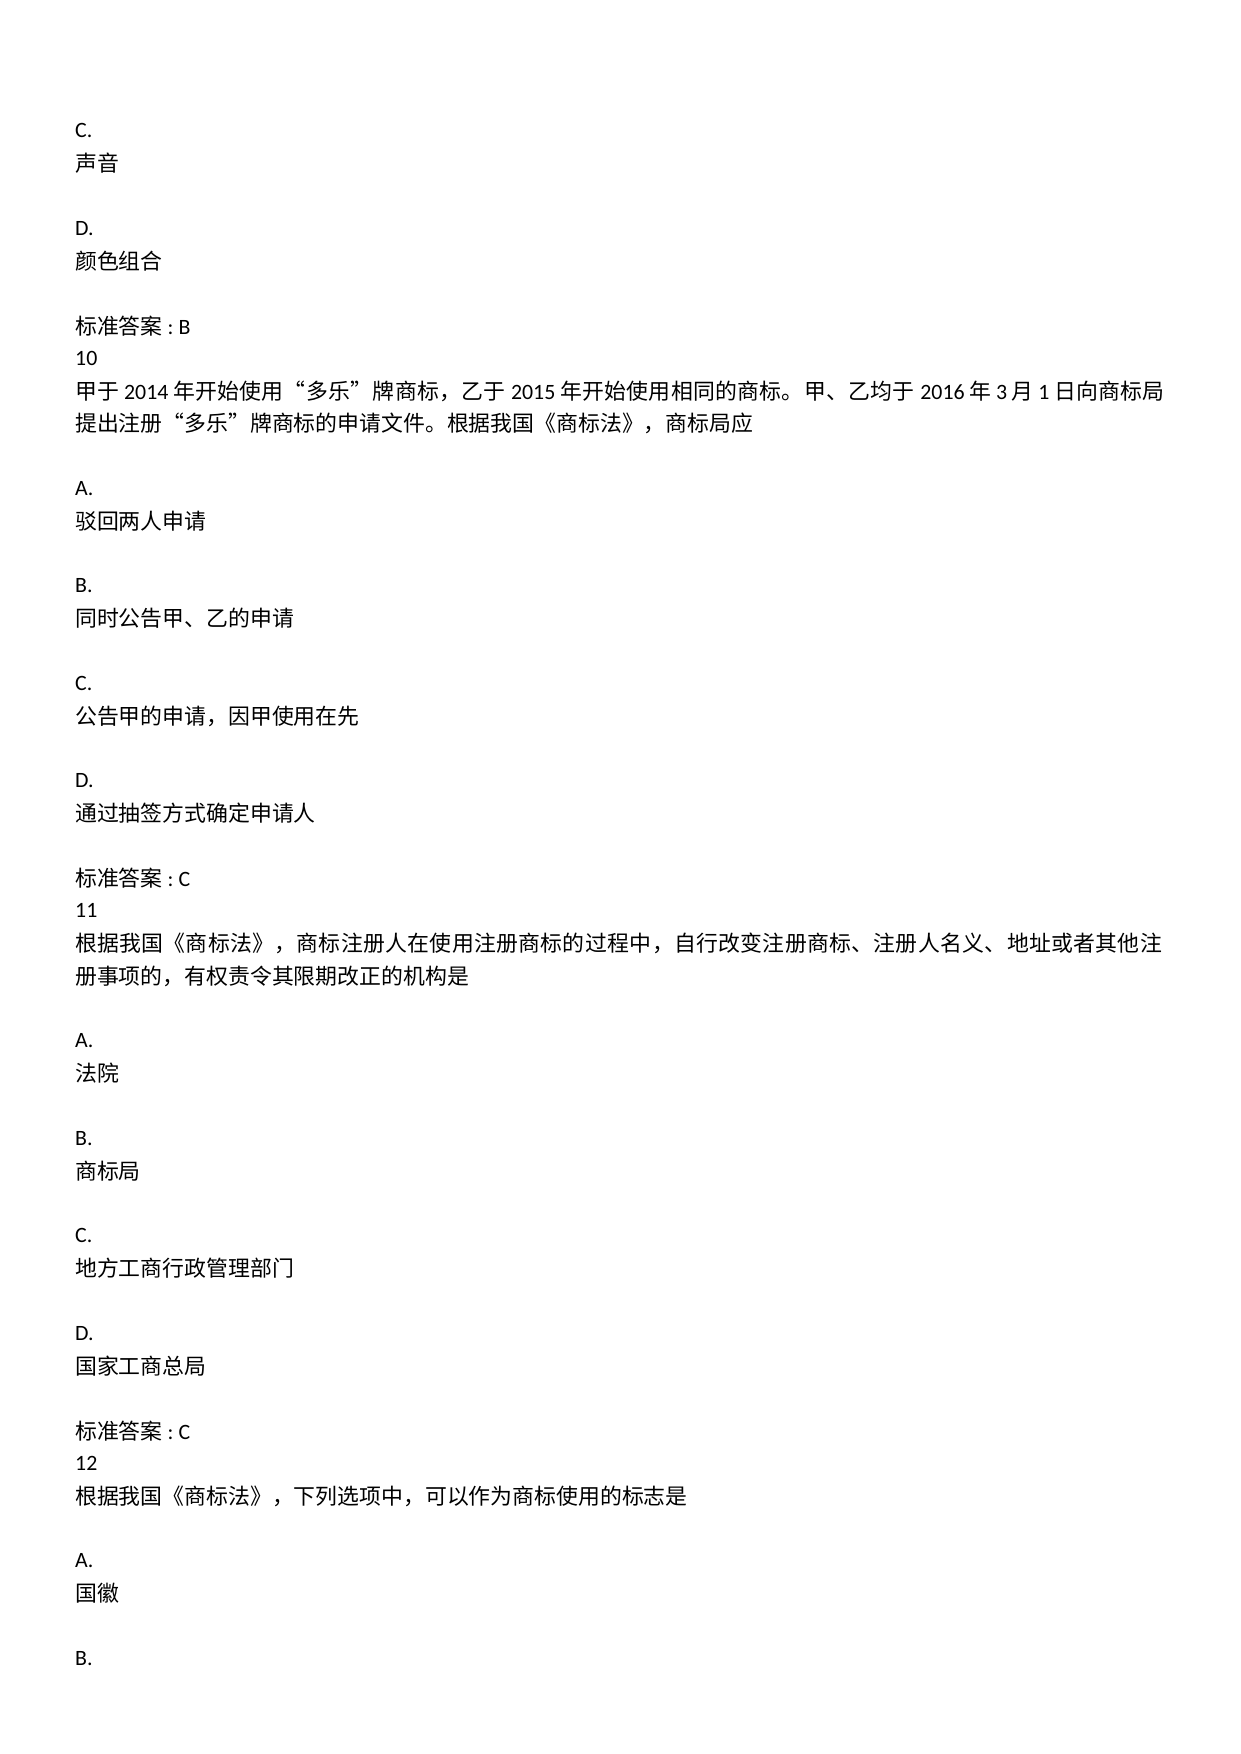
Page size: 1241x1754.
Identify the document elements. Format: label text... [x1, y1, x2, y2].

text 商标局 [75, 1153, 1165, 1186]
text 颜色组合 [75, 243, 1165, 276]
text B. [75, 568, 1165, 601]
text 11 [75, 893, 1165, 926]
text 国家工商总局 [75, 1348, 1165, 1381]
text 10 [75, 341, 1165, 373]
text C. [75, 1218, 1165, 1251]
text C. [75, 113, 1165, 146]
text 法院 [75, 1056, 1165, 1088]
text 通过抽签方式确定申请人 [75, 796, 1165, 828]
text A. [75, 471, 1165, 503]
text A. [75, 1543, 1165, 1576]
text 12 [75, 1446, 1165, 1478]
text D. [75, 1316, 1165, 1348]
text 标准答案 : B [75, 308, 1165, 341]
text 根据我国《商标法》，商标注册人在使用注册商标的过程中，自行改变注册商标、注册人名义、地址或者其他注册事项的，有权责令其限期改正的机构是 [75, 926, 1165, 991]
text 国徽 [75, 1576, 1165, 1608]
text 同时公告甲、乙的申请 [75, 601, 1165, 633]
text 驳回两人申请 [75, 503, 1165, 536]
text B. [75, 1641, 1165, 1673]
text 根据我国《商标法》，下列选项中，可以作为商标使用的标志是 [75, 1478, 1165, 1511]
text D. [75, 763, 1165, 796]
text 公告甲的申请，因甲使用在先 [75, 698, 1165, 731]
text 甲于2014年开始使用“多乐”牌商标，乙于2015年开始使用相同的商标。甲、乙均于2016年3月1日向商标局提出注册“多乐”牌商标的申请文件。根据我国《商标法》，商标局应 [75, 373, 1165, 438]
text D. [75, 211, 1165, 243]
text B. [75, 1121, 1165, 1153]
text 地方工商行政管理部门 [75, 1251, 1165, 1283]
text A. [75, 1023, 1165, 1056]
text 标准答案 : C [75, 861, 1165, 893]
text 声音 [75, 146, 1165, 178]
text 标准答案 : C [75, 1413, 1165, 1446]
text C. [75, 666, 1165, 698]
